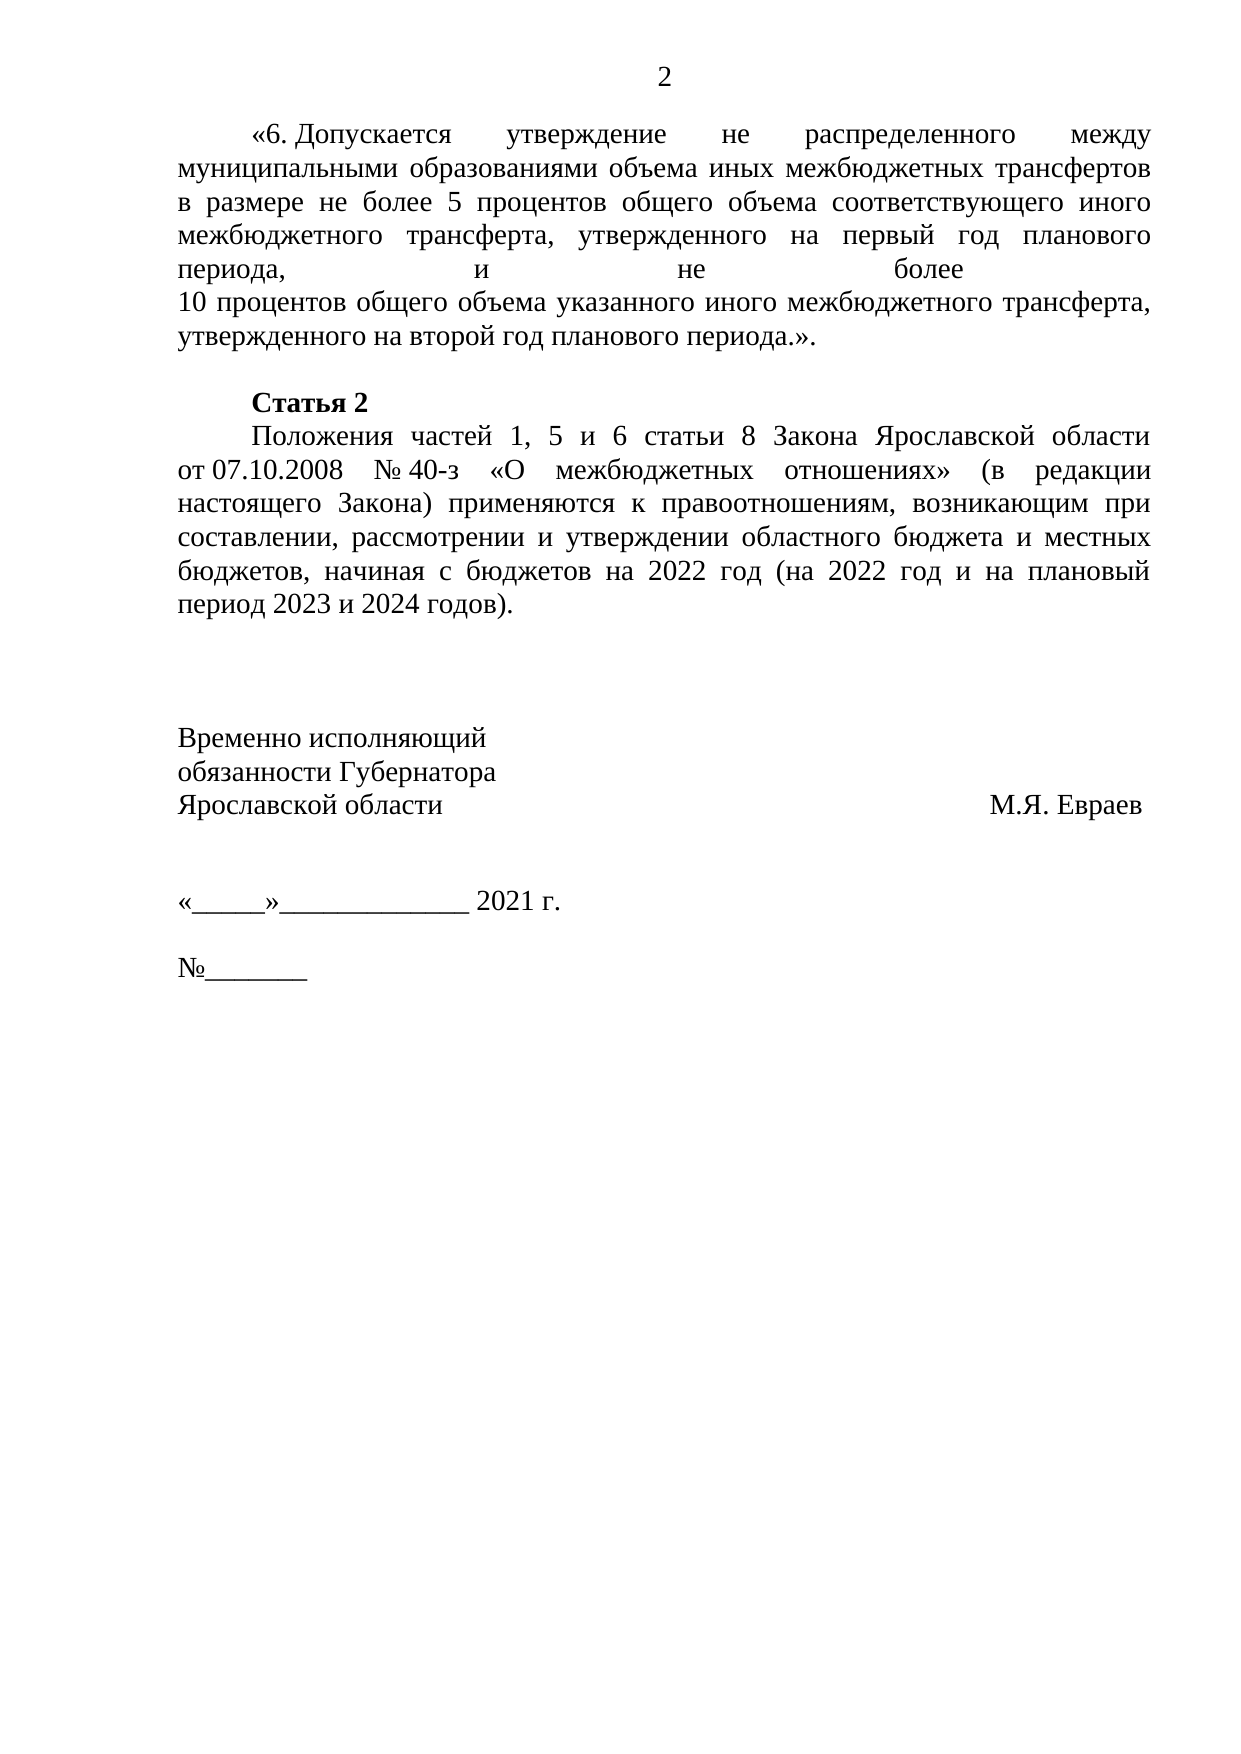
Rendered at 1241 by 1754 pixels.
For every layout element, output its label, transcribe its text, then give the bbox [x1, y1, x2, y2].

text обязанности Губернатора [177, 754, 1152, 787]
text Ярославской области М.Я. Евраев [177, 787, 1152, 821]
text №_______ [177, 950, 1152, 984]
text Статья 2 [177, 385, 1152, 418]
text «_____»_____________ 2021 г. [177, 883, 1152, 917]
text «6. Допускается утверждение не распределенного между муниципальными образованиями объема иных межбюджетных трансфертов в размере не более 5 процентов общего объема соответствующего иного межбюджетного трансферта, утвержденного на первый год планового периода, и не более 10 процентов общего объема указанного иного межбюджетного трансферта, утвержденного на второй год планового периода.». [177, 117, 1152, 351]
text Положения частей 1, 5 и 6 статьи 8 Закона Ярославской области от 07.10.2008 № 40-з «О межбюджетных отношениях» (в редакции настоящего Закона) применяются к правоотношениям, возникающим при составлении, рассмотрении и утверждении областного бюджета и местных бюджетов, начиная с бюджетов на 2022 год (на 2022 год и на плановый период 2023 и 2024 годов). [177, 418, 1152, 620]
text Временно исполняющий [177, 720, 1152, 754]
